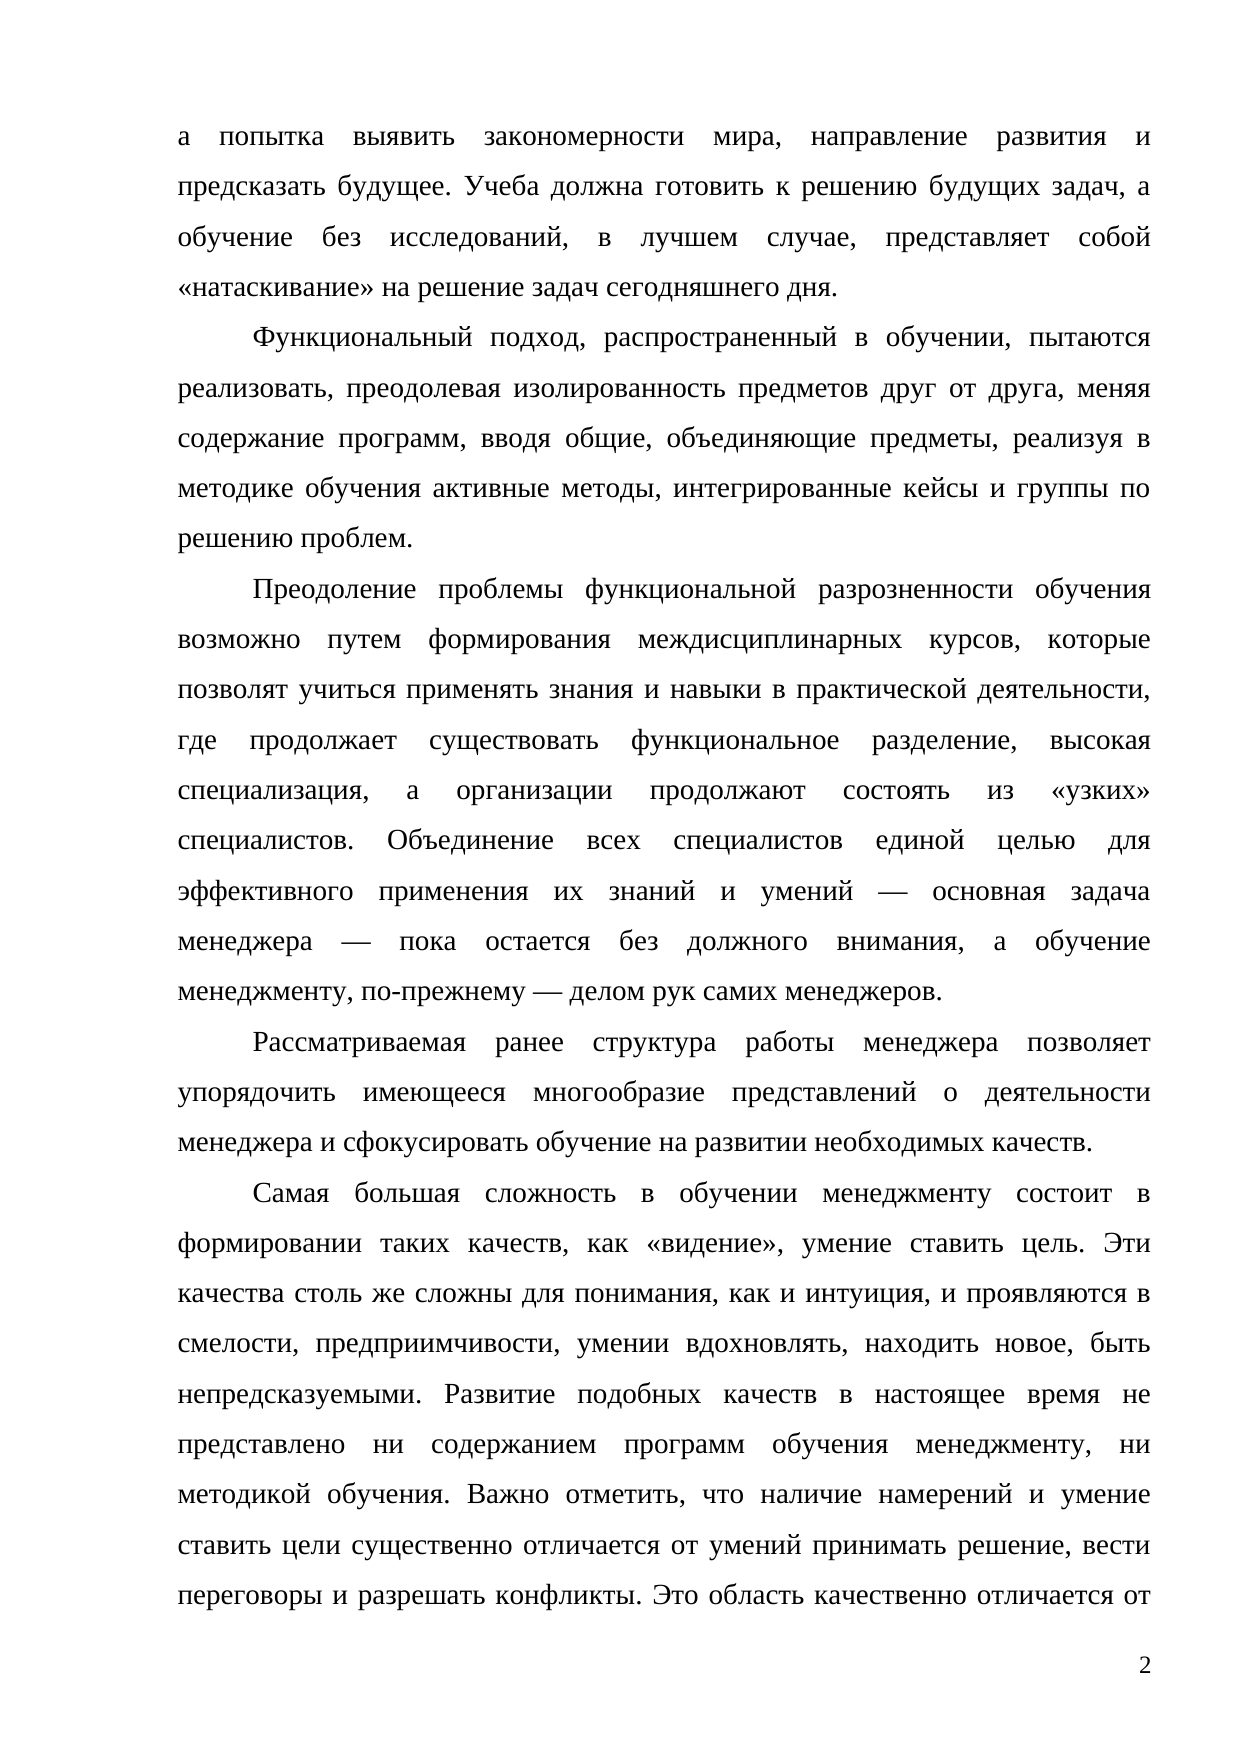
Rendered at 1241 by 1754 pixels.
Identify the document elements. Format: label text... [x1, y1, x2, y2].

text Преодоление проблемы функциональной разрозненности обучения возможно путем формирования междисциплинарных курсов, которые позволят учиться применять знания и навыки в практической деятельности, где продолжает существовать функциональное разделение, высокая специализация, а организации продолжают состоять из «узких» специалистов. Объединение всех специалистов единой целью для эффективного применения их знаний и умений — основная задача менеджера — пока остается без должного внимания, а обучение менеджменту, по-прежнему — делом рук самих менеджеров. [177, 571, 1152, 1007]
text Функциональный подход, распространенный в обучении, пытаются реализовать, преодолевая изолированность предметов друг от друга, меняя содержание программ, вводя общие, объединяющие предметы, реализуя в методике обучения активные методы, интегрированные кейсы и группы по решению проблем. [177, 319, 1152, 554]
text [177, 118, 1152, 303]
text Рассматриваемая ранее структура работы менеджера позволяет упорядочить имеющееся многообразие представлений о деятельности менеджера и сфокусировать обучение на развитии необходимых качеств. [177, 1024, 1152, 1158]
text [177, 1175, 1152, 1611]
